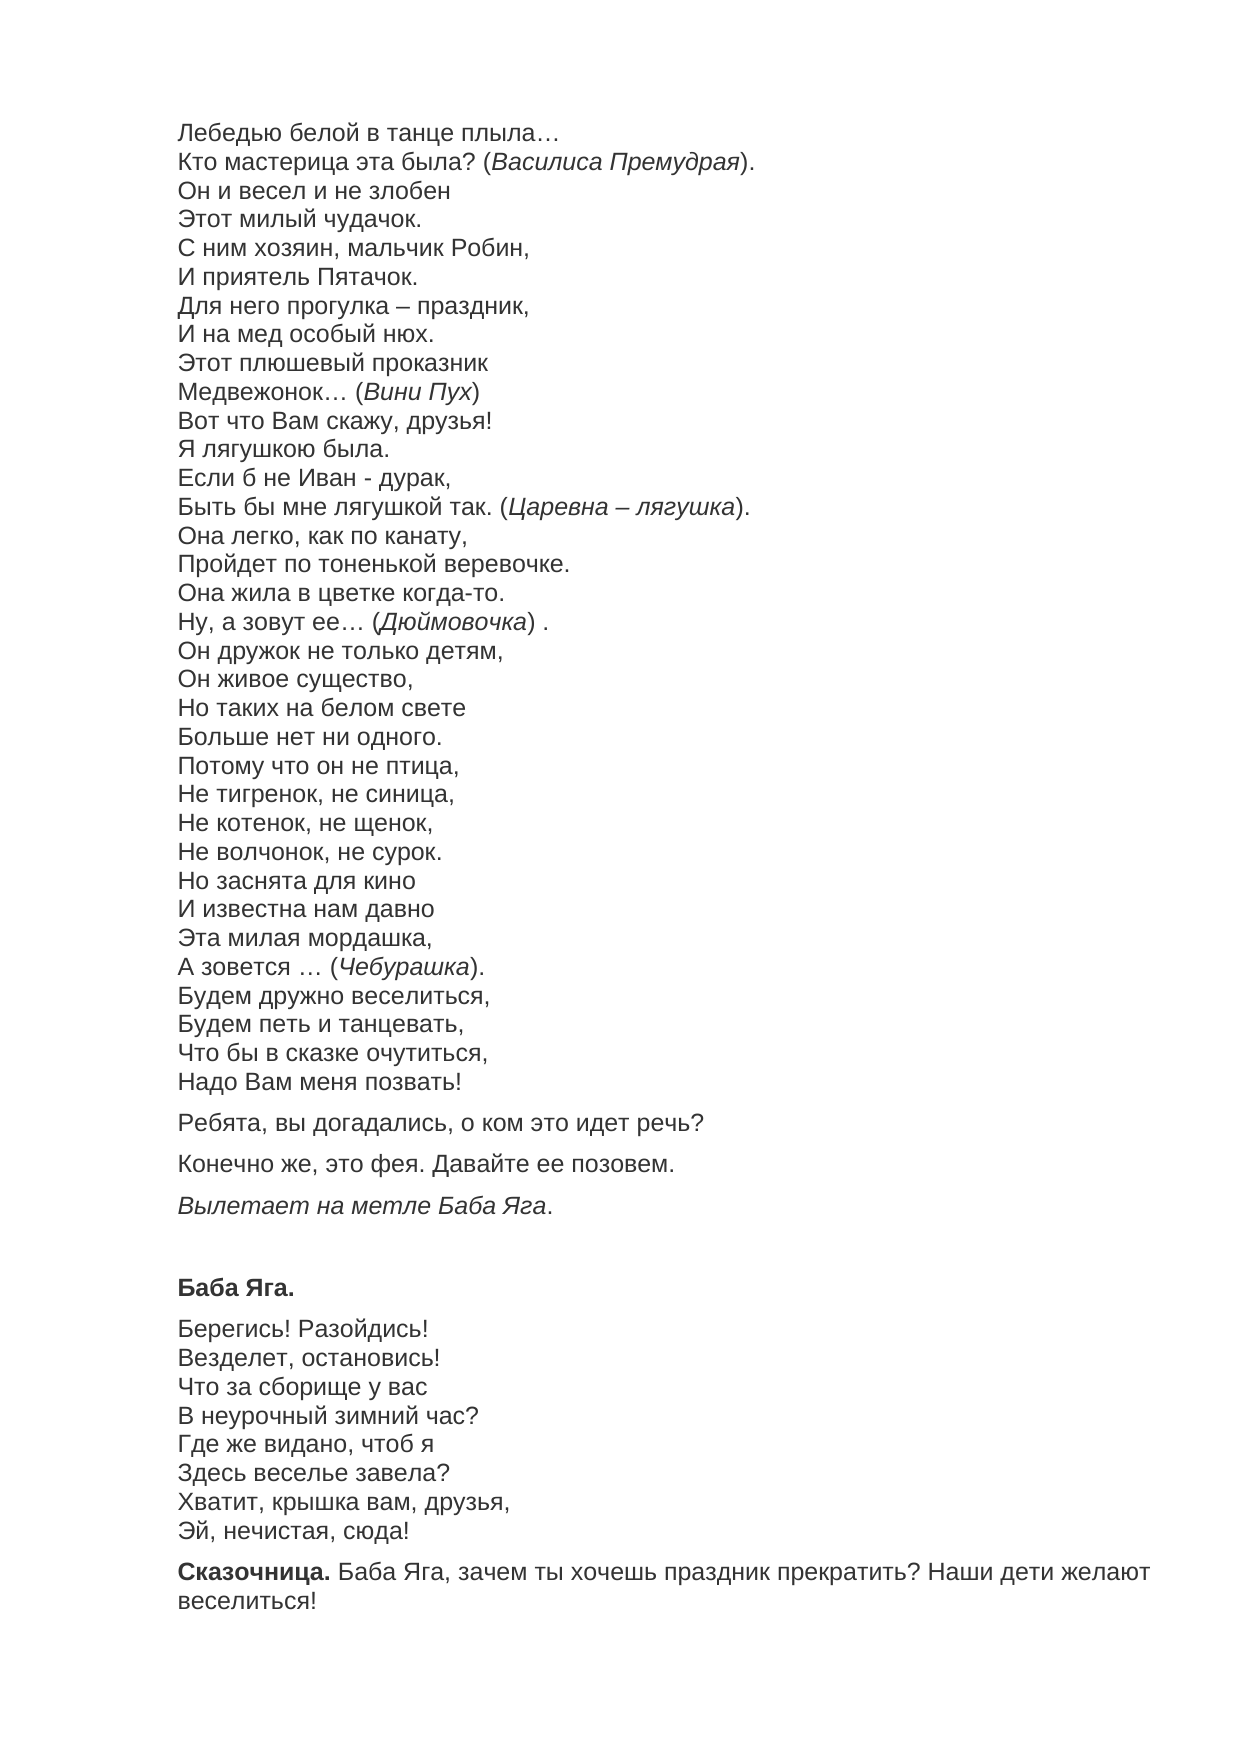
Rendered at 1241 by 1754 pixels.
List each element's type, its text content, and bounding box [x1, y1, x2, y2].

text Баба Яга. [177, 1273, 1152, 1302]
text Сказочница. Баба Яга, зачем ты хочешь праздник прекратить? Наши дети желают веселиться! [177, 1557, 1152, 1614]
text Где же видано, чтоб я Здесь веселье завела? Хватит, крышка вам, друзья, Эй, нечистая, сюда! [177, 1429, 1152, 1544]
text Он дружок не только детям, Он живое существо, Но таких на белом свете Больше нет ни одного. Потому что он не птица, Не тигренок, не синица, Не котенок, не щенок, Не волчонок, не сурок. Но заснята для кино И известна нам давно Эта милая мордашка, А зовется … (Чебурашка). [177, 636, 1152, 981]
text Ребята, вы догадались, о ком это идет речь? [177, 1108, 1152, 1137]
text Вот что Вам скажу, друзья! Я лягушкою была. Если б не Иван - дурак, Быть бы мне лягушкой так. (Царевна – лягушка). [177, 406, 1152, 521]
text Вылетает на метле Баба Яга. [177, 1191, 1152, 1219]
text Для него прогулка – праздник, И на мед особый нюх. Этот плюшевый проказник Медвежонок… (Вини Пух) [177, 291, 1152, 406]
text Она легко, как по канату, Пройдет по тоненькой веревочке. Она жила в цветке когда-то. Ну, а зовут ее… (Дюймовочка) . [177, 521, 1152, 636]
text Будем дружно веселиться, Будем петь и танцевать, Что бы в сказке очутиться, Надо Вам меня позвать! [177, 981, 1152, 1096]
text Берегись! Разойдись! Везделет, остановись! Что за сборище у вас В неурочный зимний час? [177, 1314, 1152, 1429]
text Конечно же, это фея. Давайте ее позовем. [177, 1149, 1152, 1178]
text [177, 118, 1152, 176]
text Он и весел и не злобен Этот милый чудачок. С ним хозяин, мальчик Робин, И приятель Пятачок. [177, 176, 1152, 291]
